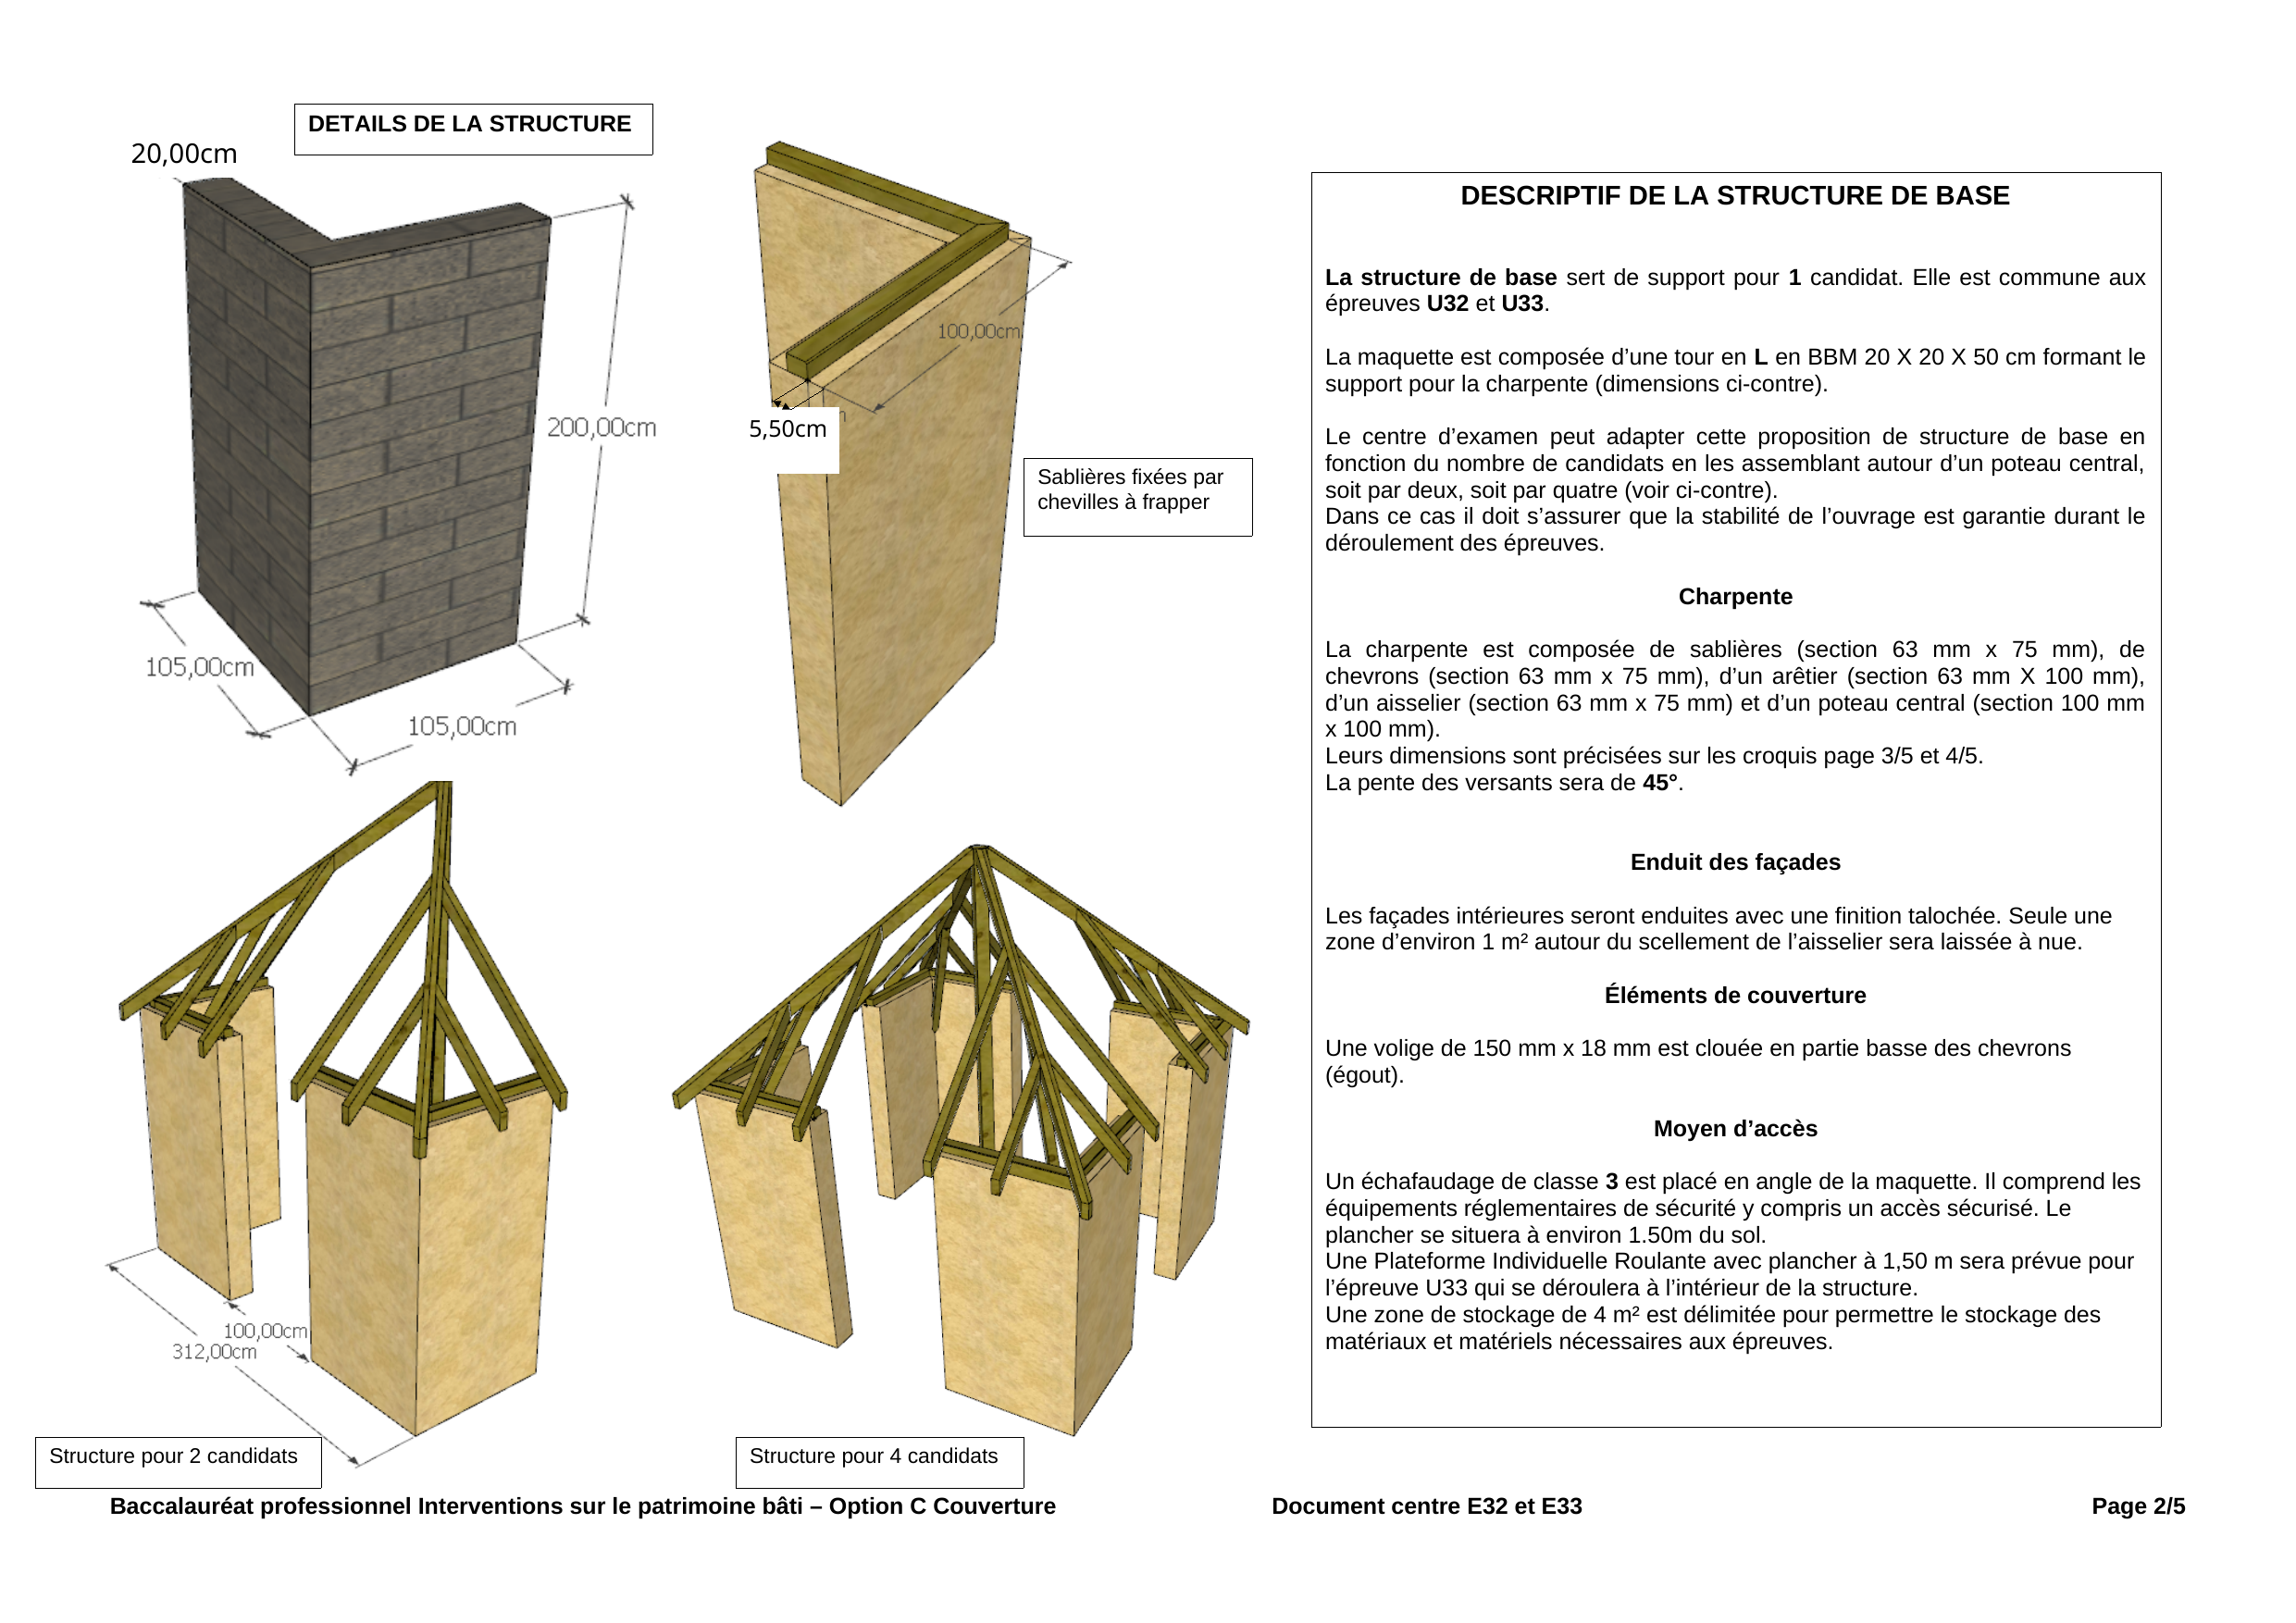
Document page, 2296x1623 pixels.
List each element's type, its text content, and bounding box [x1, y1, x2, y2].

picture [734, 131, 1087, 810]
picture [96, 132, 663, 1471]
picture [662, 839, 1257, 1444]
title Baccalauréat professionnel Interventions sur le patrimoine bâti – Option C Couverture Document centre E32 et E33 Page 2/5 [82, 1493, 2214, 1519]
